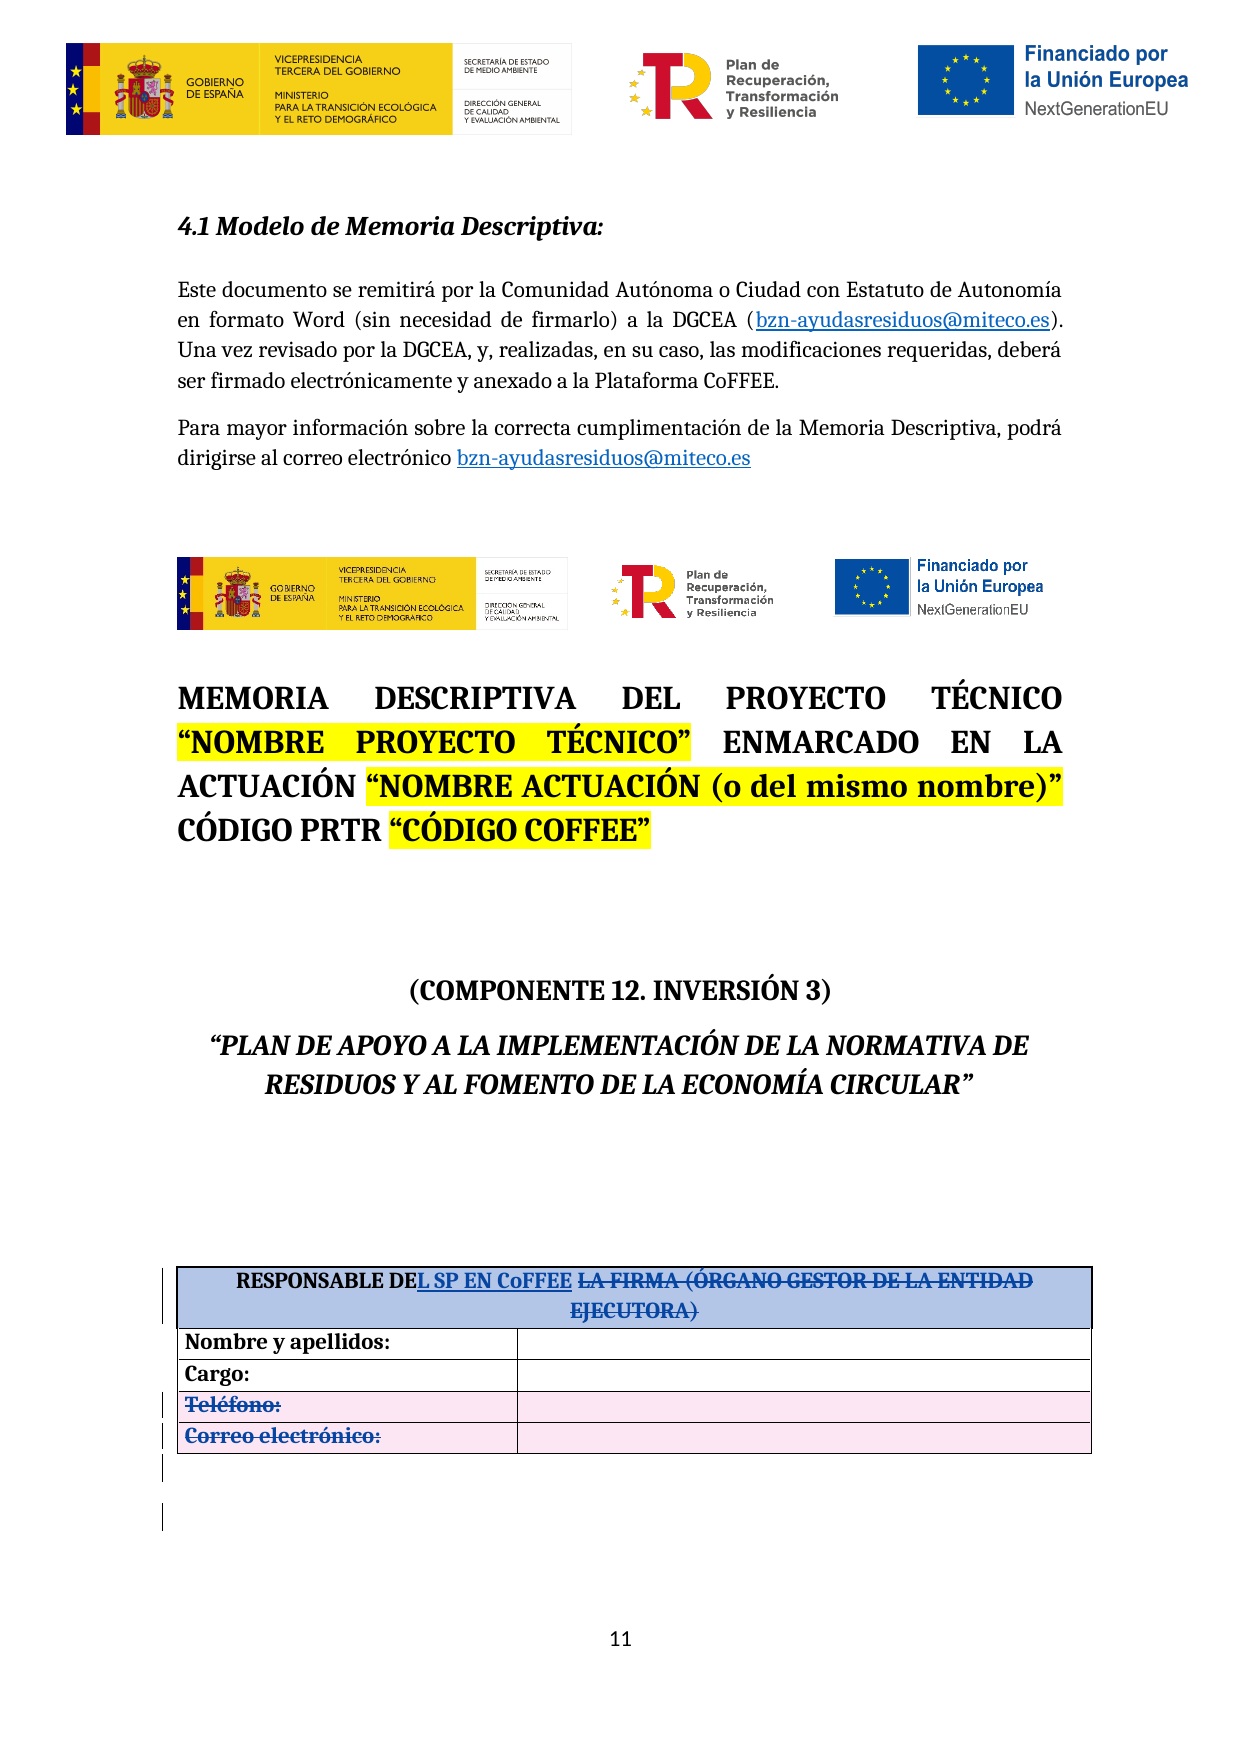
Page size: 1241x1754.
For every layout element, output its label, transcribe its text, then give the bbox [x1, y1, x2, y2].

picture [66, 43, 572, 135]
table_header RESPONSABLE DE [178, 1268, 1091, 1328]
picture [611, 565, 773, 618]
picture [629, 53, 838, 119]
text Este documento se remitirá por la Comunidad Autónoma o Ciudad con Estatuto de Autonomía en formato Word (sin necesidad de firmarlo) a la DGCEA (bzn-ayudasresiduos@miteco.es). Una vez revisado por la DGCEA, y, realizadas, en su caso, las modificaciones requeridas, deberá ser firmado electrónicamente y anexado a la Plataforma CoFFEE. [177, 277, 1063, 394]
table_cell [518, 1359, 1091, 1391]
subtitle 4.1 Modelo de Memoria Descriptiva: [177, 211, 1063, 242]
table_cell Nombre y apellidos: [178, 1329, 517, 1359]
table_cell [518, 1328, 1091, 1359]
picture [916, 43, 1188, 121]
text “PLAN DE APOYO A LA IMPLEMENTACIÓN DE LA NORMATIVA DE RESIDUOS Y AL FOMENTO DE LA ECONOMÍA CIRCULAR” [177, 1029, 1063, 1101]
table_cell Cargo: [178, 1360, 517, 1391]
picture [833, 557, 1043, 619]
picture [177, 557, 568, 630]
text (COMPONENTE 12. INVERSIÓN 3) [177, 974, 1063, 1008]
text MEMORIA DESCRIPTIVA DEL PROYECTO TÉCNICO “NOMBRE PROYECTO TÉCNICO” ENMARCADO EN LA ACTUACIÓN “NOMBRE ACTUACIÓN (o del mismo nombre)” CÓDIGO PRTR “CÓDIGO COFFEE” [177, 679, 1063, 849]
text Para mayor información sobre la correcta cumplimentación de la Memoria Descriptiva, podrá dirigirse al correo electrónico bzn-ayudasresiduos@miteco.es [177, 414, 1063, 471]
